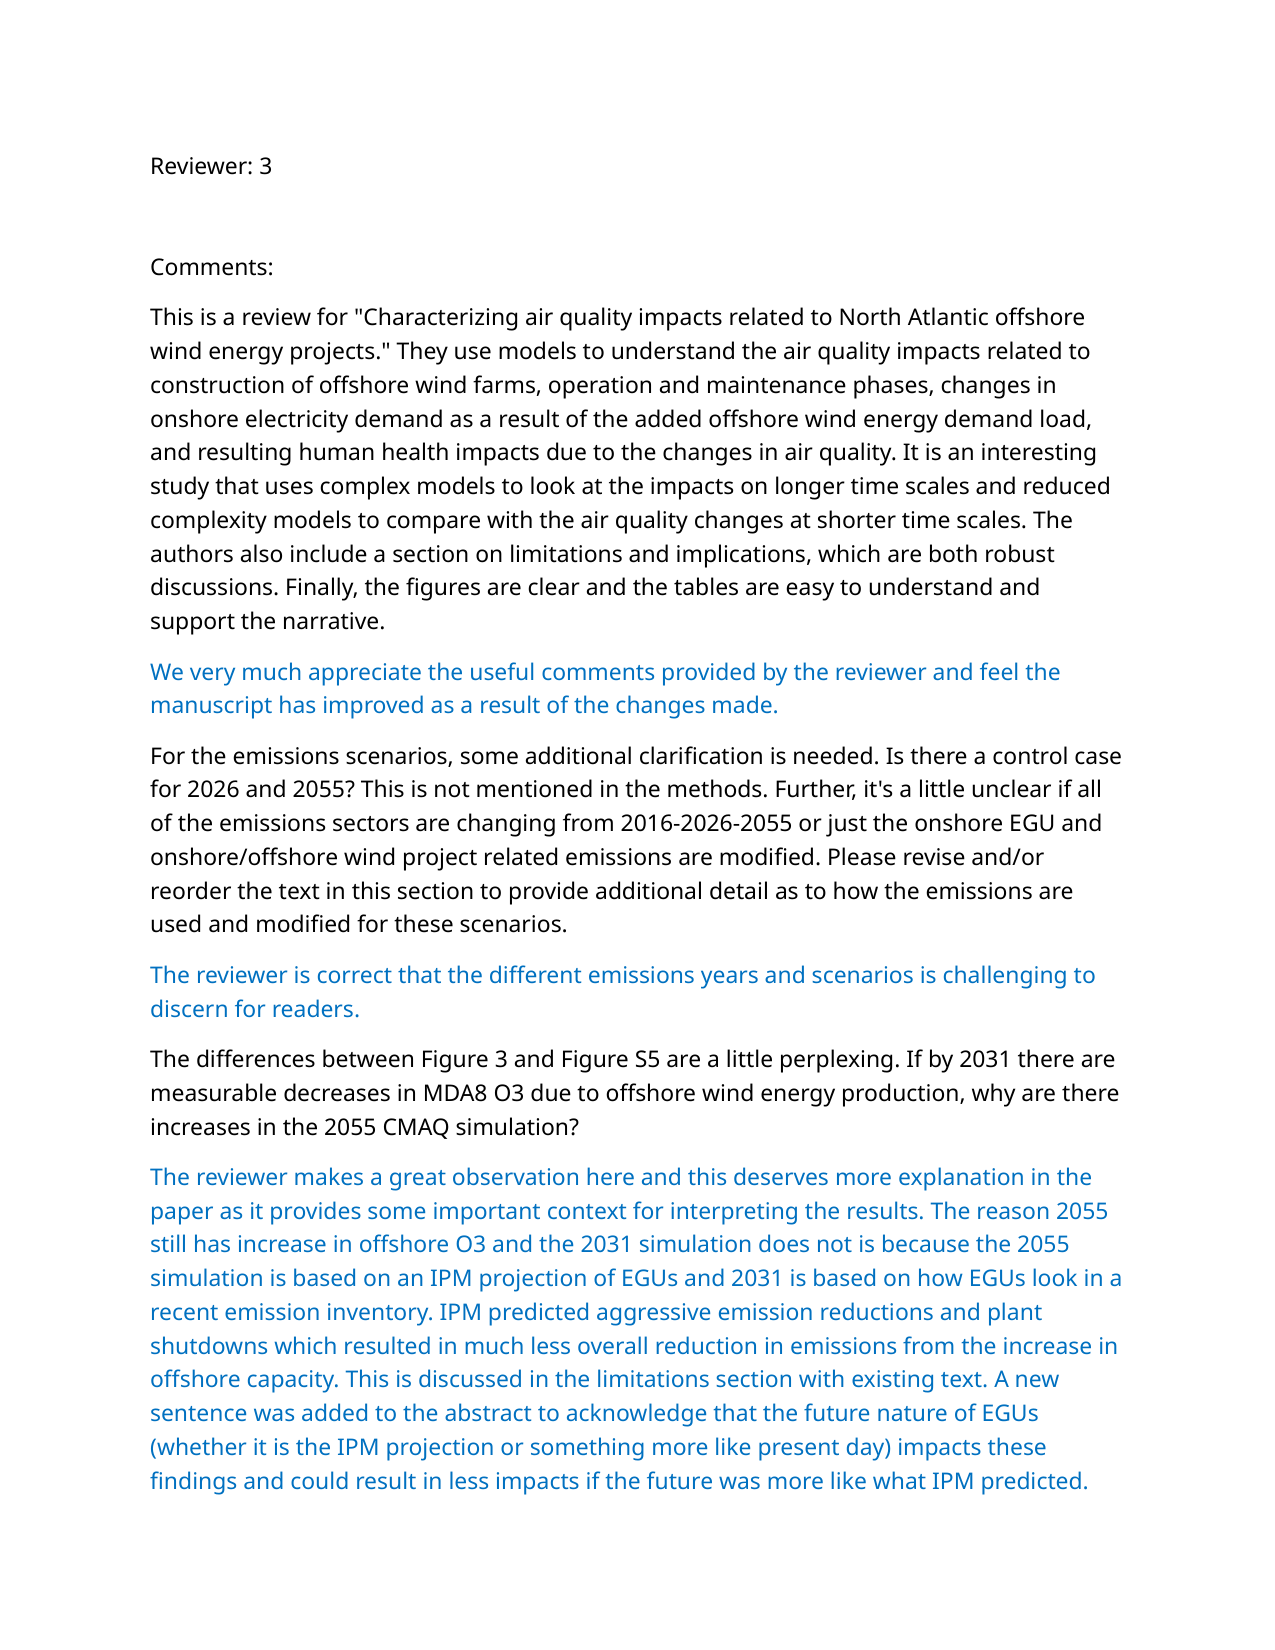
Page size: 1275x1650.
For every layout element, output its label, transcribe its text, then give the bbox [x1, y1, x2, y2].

text Reviewer: 3 [150, 150, 1125, 181]
text This is a review for "Characterizing air quality impacts related to North Atlantic offshore wind energy projects." They use models to understand the air quality impacts related to construction of offshore wind farms, operation and maintenance phases, changes in onshore electricity demand as a result of the added offshore wind energy demand load, and resulting human health impacts due to the changes in air quality. It is an interesting study that uses complex models to look at the impacts on longer time scales and reduced complexity models to compare with the air quality changes at shorter time scales. The authors also include a section on limitations and implications, which are both robust discussions. Finally, the figures are clear and the tables are easy to understand and support the narrative. [150, 301, 1125, 636]
text The differences between Figure 3 and Figure S5 are a little perplexing. If by 2031 there are measurable decreases in MDA8 O3 due to offshore wind energy production, why are there increases in the 2055 CMAQ simulation? [150, 1043, 1125, 1142]
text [150, 1161, 1125, 1496]
text We very much appreciate the useful comments provided by the reviewer and feel the manuscript has improved as a result of the changes made. [150, 655, 1125, 720]
text For the emissions scenarios, some additional clarification is needed. Is there a control case for 2026 and 2055? This is not mentioned in the methods. Further, it's a little unclear if all of the emissions sectors are changing from 2016-2026-2055 or just the onshore EGU and onshore/offshore wind project related emissions are modified. Please revise and/or reorder the text in this section to provide additional detail as to how the emissions are used and modified for these scenarios. [150, 739, 1125, 939]
text Comments: [150, 251, 1125, 282]
text The reviewer is correct that the different emissions years and scenarios is challenging to discern for readers. [150, 959, 1125, 1024]
